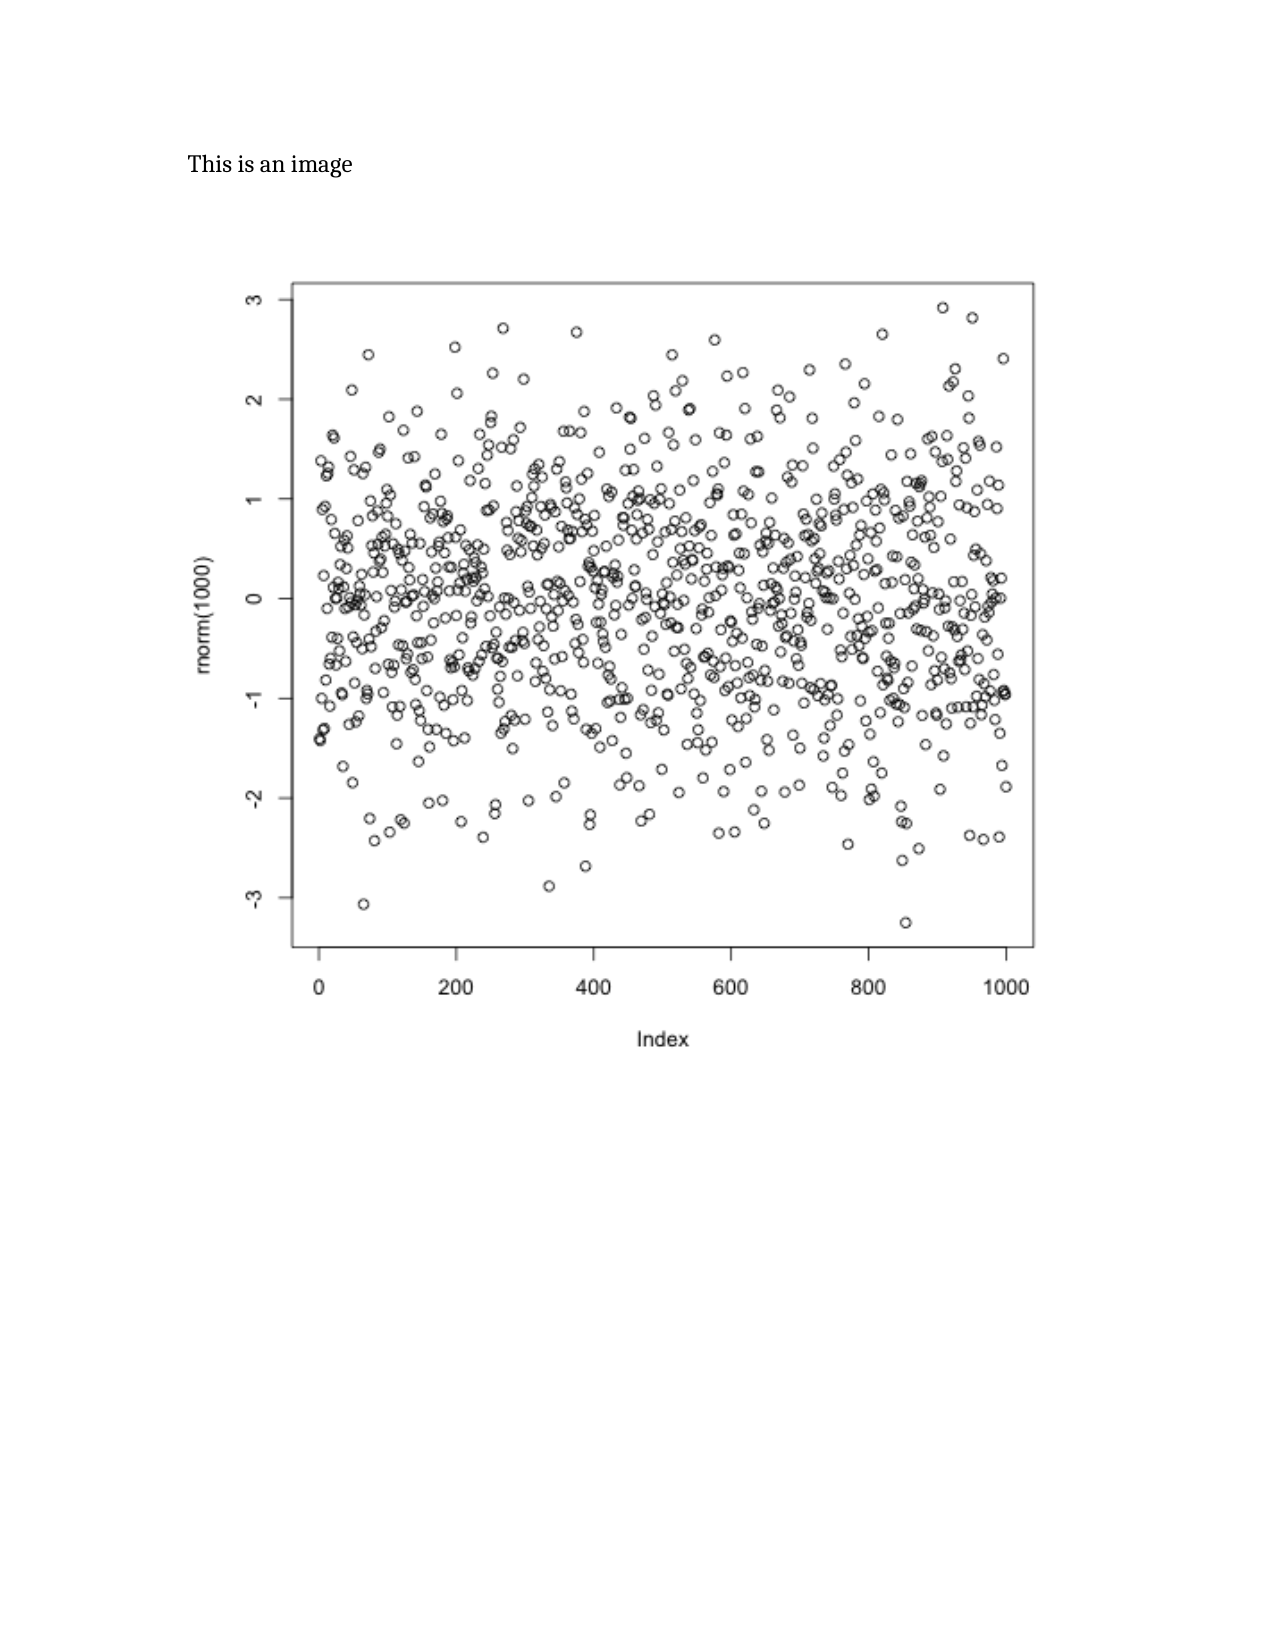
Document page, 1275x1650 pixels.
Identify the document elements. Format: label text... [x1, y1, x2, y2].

picture [187, 178, 1088, 1079]
text This is an image [187, 150, 1087, 178]
